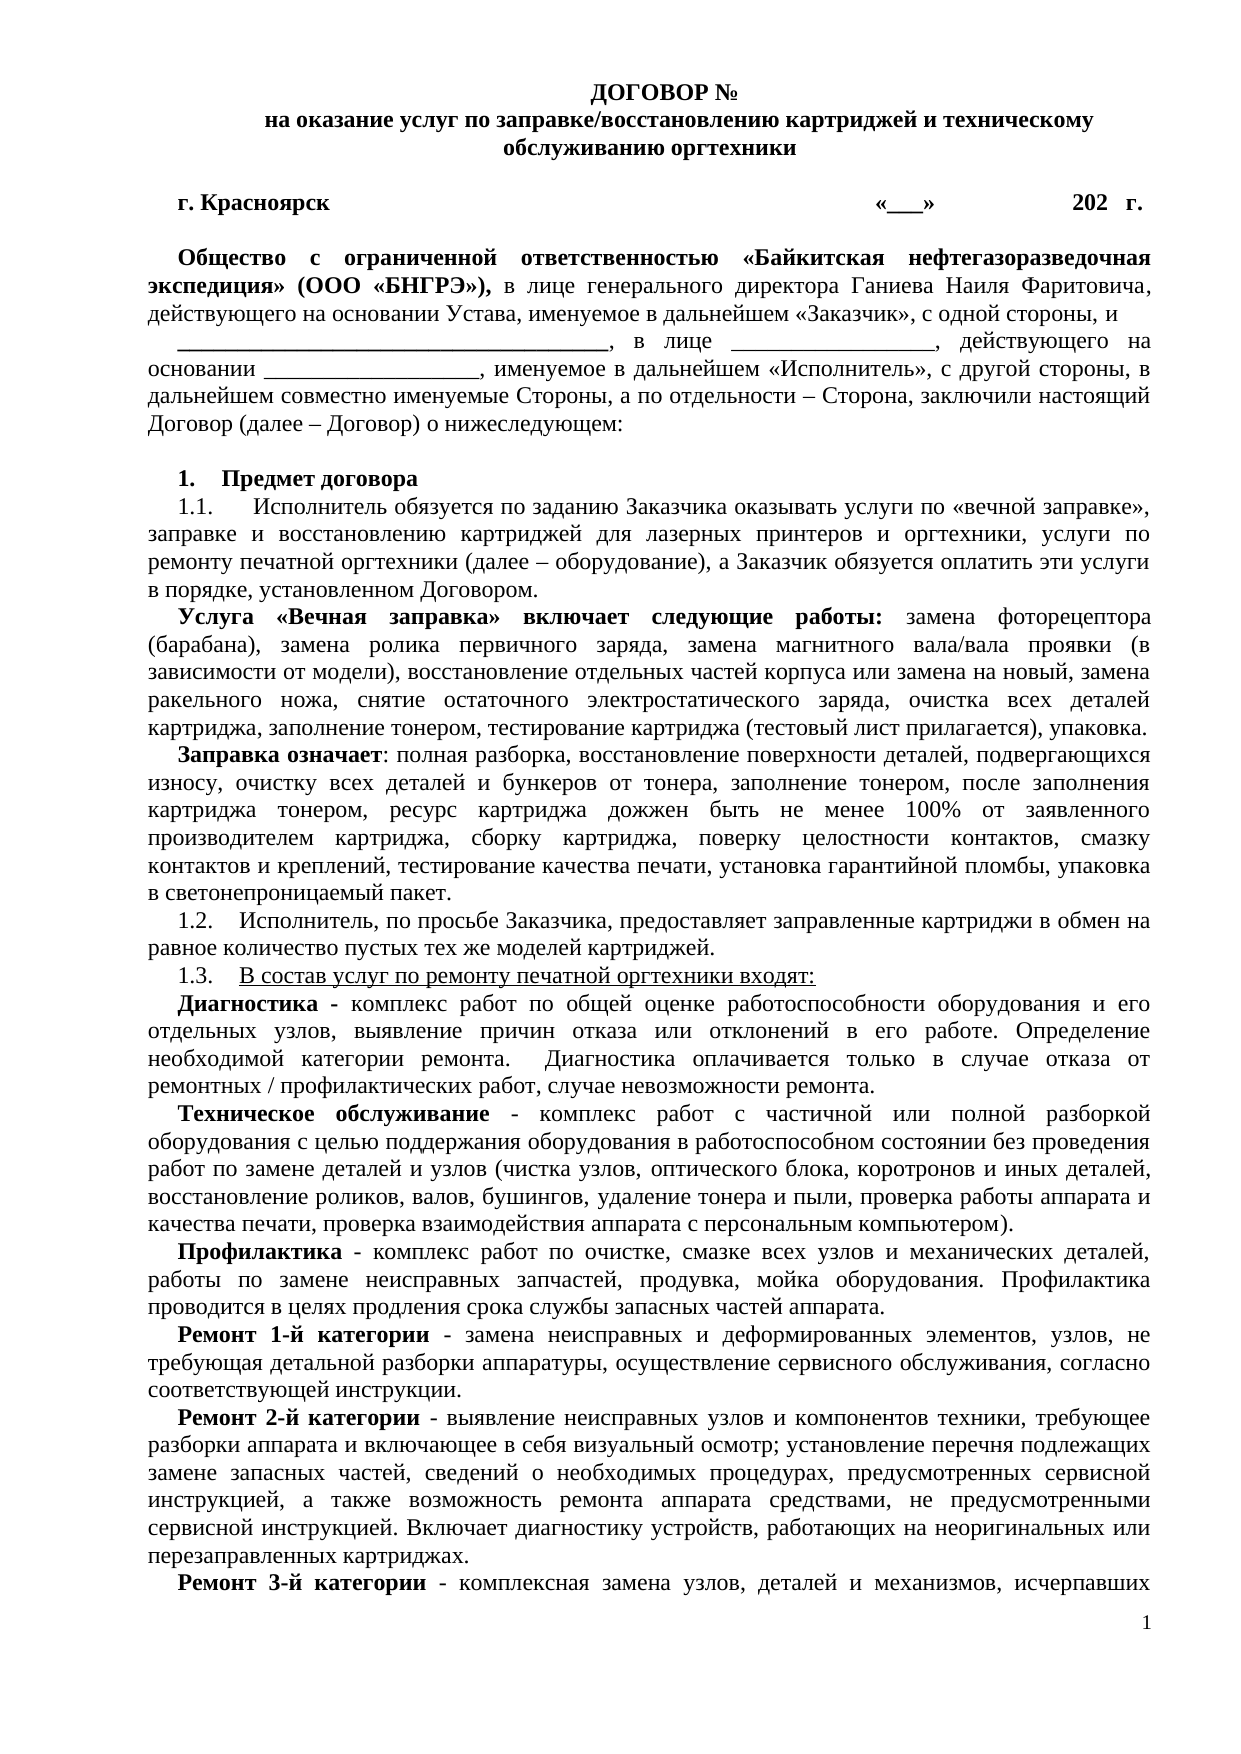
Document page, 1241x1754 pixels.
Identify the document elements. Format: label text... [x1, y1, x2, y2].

list Предмет договора [148, 464, 1152, 492]
list Исполнитель, по просьбе Заказчика, предоставляет заправленные картриджи в обмен на равное количество пустых тех же моделей картриджей. [148, 906, 1152, 961]
text Профилактика - комплекс работ по очистке, смазке всех узлов и механических деталей, работы по замене неисправных запчастей, продувка, мойка оборудования. Профилактика проводится в целях продления срока службы запасных частей аппарата. [148, 1237, 1152, 1320]
text г. Красноярск «___» 202 г. [148, 188, 1152, 216]
list Исполнитель обязуется по заданию Заказчика оказывать услуги по «вечной заправке», заправке и восстановлению картриджей для лазерных принтеров и оргтехники, услуги по ремонту печатной оргтехники (далее – оборудование), а Заказчик обязуется оплатить эти услуги в порядке, установленном Договором. [148, 492, 1152, 602]
title на оказание услуг по заправке/восстановлению картриджей и техническому обслуживанию оргтехники [148, 105, 1152, 161]
text Общество с ограниченной ответственностью «Байкитская нефтегазоразведочная экспедиция» (ООО «БНГРЭ»), в лице генерального директора Ганиева Наиля Фаритовича, действующего на основании Устава, именуемое в дальнейшем «Заказчик», с одной стороны, и [148, 243, 1152, 326]
text ____________________________________, в лице _________________, действующего на основании __________________, именуемое в дальнейшем «Исполнитель», с другой стороны, в дальнейшем совместно именуемые Стороны, а по отдельности – Сторона, заключили настоящий Договор (далее – Договор) о нижеследующем: [148, 326, 1152, 437]
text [148, 1568, 1152, 1596]
text Услуга «Вечная заправка» включает следующие работы: замена фоторецептора (барабана), замена ролика первичного заряда, замена магнитного вала/вала проявки (в зависимости от модели), восстановление отдельных частей корпуса или замена на новый, замена ракельного ножа, снятие остаточного электростатического заряда, очистка всех деталей картриджа, заполнение тонером, тестирование картриджа (тестовый лист прилагается), упаковка. [148, 602, 1152, 740]
title ДОГОВОР № [148, 78, 1152, 105]
list Заправка означает: полная разборка, восстановление поверхности деталей, подвергающихся износу, очистку всех деталей и бункеров от тонера, заполнение тонером, после заполнения картриджа тонером, ресурс картриджа дожжен быть не менее 100% от заявленного производителем картриджа, сборку картриджа, поверку целостности контактов, смазку контактов и креплений, тестирование качества печати, установка гарантийной пломбы, упаковка в светонепроницаемый пакет. [148, 740, 1152, 906]
list В состав услуг по ремонту печатной оргтехники входят: [148, 961, 1152, 989]
text Диагностика - комплекс работ по общей оценке работоспособности оборудования и его отдельных узлов, выявление причин отказа или отклонений в его работе. Определение необходимой категории ремонта. Диагностика оплачивается только в случае отказа от ремонтных / профилактических работ, случае невозможности ремонта. [148, 989, 1152, 1099]
text Техническое обслуживание - комплекс работ с частичной или полной разборкой оборудования с целью поддержания оборудования в работоспособном состоянии без проведения работ по замене деталей и узлов (чистка узлов, оптического блока, коротронов и иных деталей, восстановление роликов, валов, бушингов, удаление тонера и пыли, проверка работы аппарата и качества печати, проверка взаимодействия аппарата с персональным компьютером). [148, 1099, 1152, 1237]
text Ремонт 1-й категории - замена неисправных и деформированных элементов, узлов, не требующая детальной разборки аппаратуры, осуществление сервисного обслуживания, согласно соответствующей инструкции. [148, 1320, 1152, 1403]
text Ремонт 2-й категории - выявление неисправных узлов и компонентов техники, требующее разборки аппарата и включающее в себя визуальный осмотр; установление перечня подлежащих замене запасных частей, сведений о необходимых процедурах, предусмотренных сервисной инструкцией, а также возможность ремонта аппарата средствами, не предусмотренными сервисной инструкцией. Включает диагностику устройств, работающих на неоригинальных или перезаправленных картриджах. [148, 1403, 1152, 1568]
